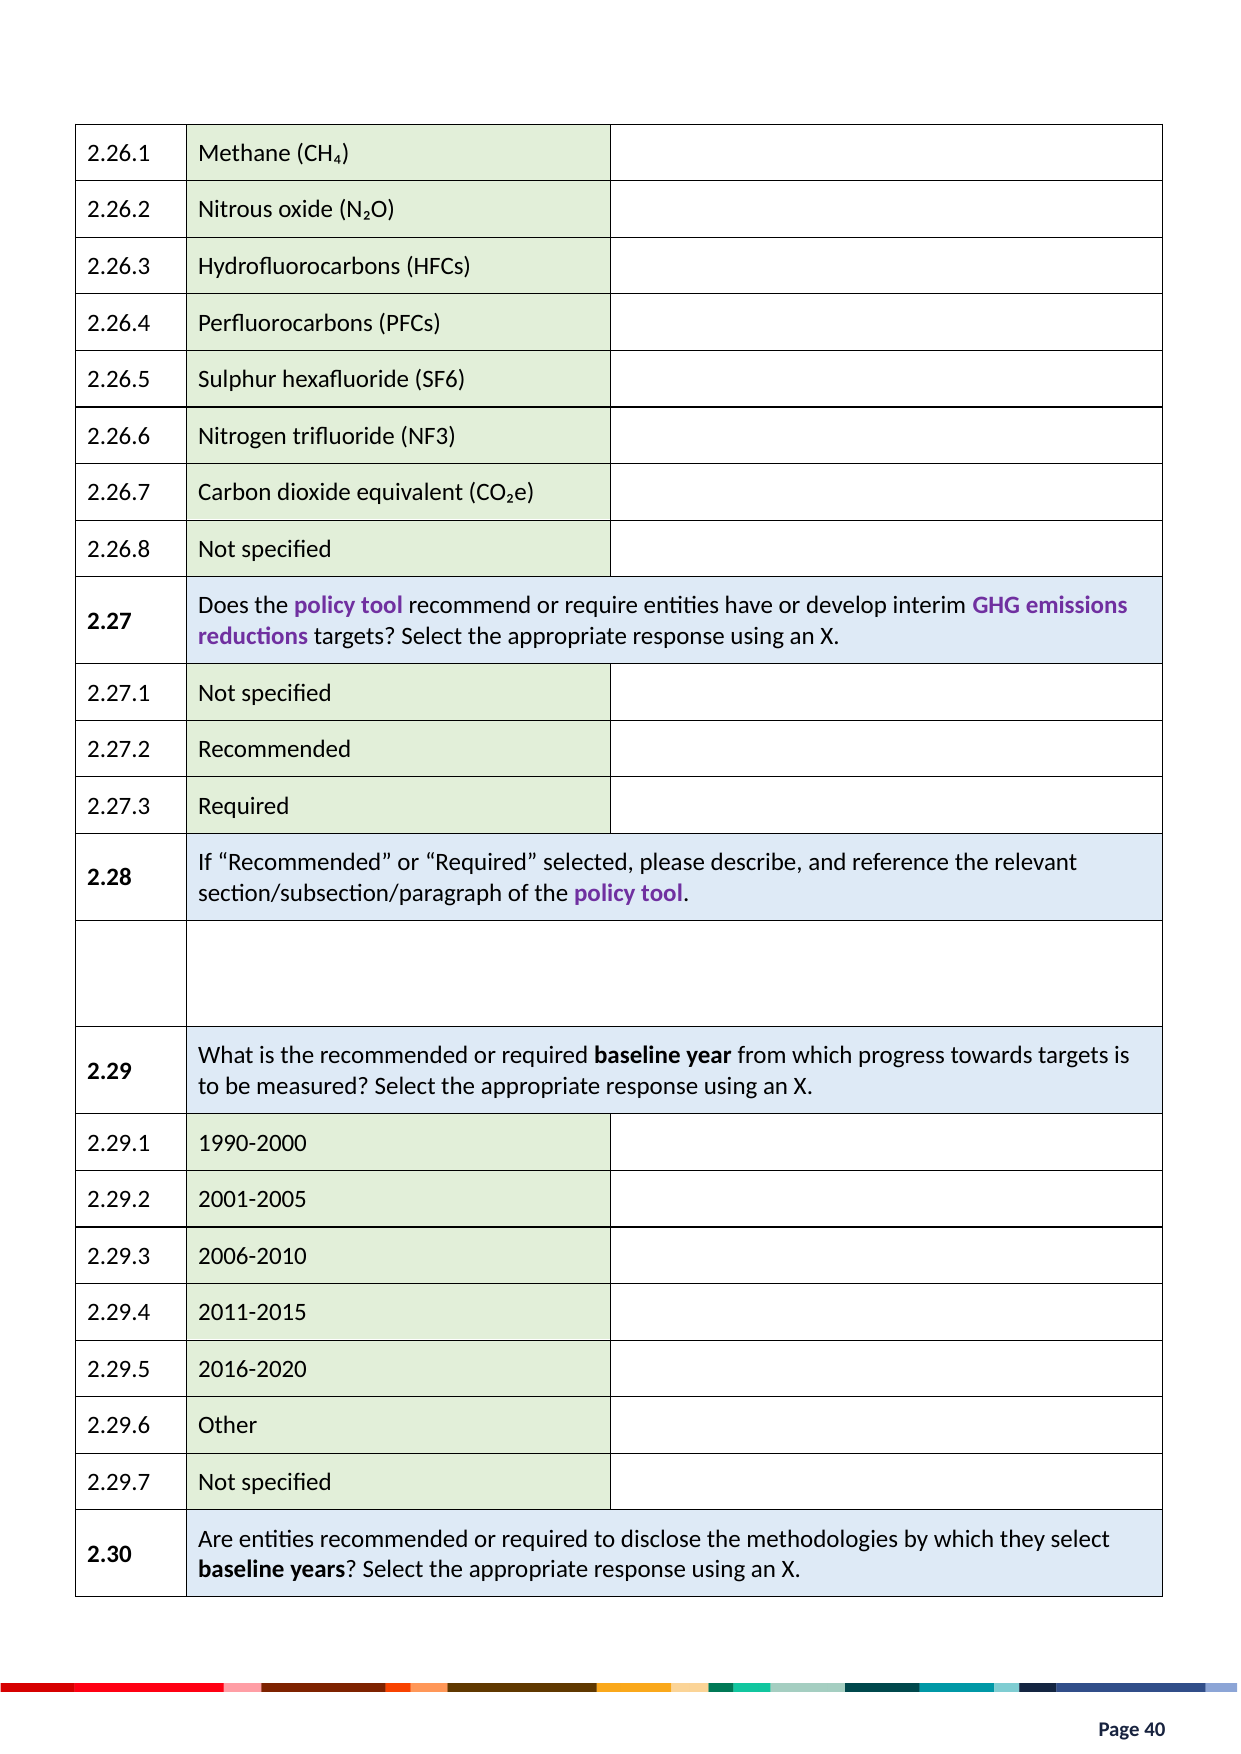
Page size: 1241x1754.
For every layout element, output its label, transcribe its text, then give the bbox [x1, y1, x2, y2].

table_cell [611, 777, 1162, 833]
table_cell Hydrofluorocarbons (HFCs) [187, 238, 610, 293]
table_cell 2.27.2 [76, 721, 186, 776]
table_cell [611, 464, 1162, 519]
table_cell Other [187, 1397, 610, 1453]
table_cell [611, 351, 1162, 406]
table_cell [611, 1454, 1162, 1509]
table_cell 2.29.6 [76, 1397, 186, 1453]
table_cell [611, 1171, 1162, 1226]
table_cell [611, 238, 1162, 293]
table_cell 2.29.3 [76, 1228, 186, 1283]
table_cell [611, 721, 1162, 776]
table_cell [611, 1228, 1162, 1283]
table_cell 2.26.5 [76, 351, 186, 406]
table_cell 2.27.1 [76, 664, 186, 720]
table_cell 2016-2020 [187, 1341, 610, 1396]
table_cell 2.26.4 [76, 294, 186, 350]
table_cell 2011-2015 [187, 1284, 610, 1339]
table_cell 2.26.6 [76, 408, 186, 463]
table_cell 2.26.8 [76, 521, 186, 576]
table_cell Sulphur hexafluoride (SF6) [187, 351, 610, 406]
table_cell 2.29.5 [76, 1341, 186, 1396]
table_cell Does the policy tool recommend or require entities have or develop interim GHG emissions reductions targets? Select the appropriate response using an X. [187, 577, 1162, 663]
table_cell 2.27 [76, 577, 186, 663]
table_cell [611, 664, 1162, 720]
table_cell Nitrogen trifluoride (NF3) [187, 408, 610, 463]
table_cell 1990-2000 [187, 1114, 610, 1170]
picture [0, 1683, 1236, 1692]
table_cell Not specified [187, 521, 610, 576]
table_cell What is the recommended or required baseline year from which progress towards targets is to be measured? Select the appropriate response using an X. [187, 1027, 1162, 1113]
table_cell [611, 125, 1162, 180]
table_cell Recommended [187, 721, 610, 776]
table_cell 2.26.1 [76, 125, 186, 180]
table_cell Are entities recommended or required to disclose the methodologies by which they select baseline years? Select the appropriate response using an X. [187, 1510, 1162, 1596]
table_cell Not specified [187, 1454, 610, 1509]
table_cell [611, 1114, 1162, 1170]
table_cell [611, 408, 1162, 463]
table_cell 2.29.7 [76, 1454, 186, 1509]
table_cell Not specified [187, 664, 610, 720]
table_cell [611, 181, 1162, 237]
table_cell If “Recommended” or “Required” selected, please describe, and reference the relevant section/subsection/paragraph of the policy tool. [187, 834, 1162, 920]
table_cell Perfluorocarbons (PFCs) [187, 294, 610, 350]
table_cell 2.29.1 [76, 1114, 186, 1170]
table_cell Carbon dioxide equivalent (CO₂e) [187, 464, 610, 519]
table_cell [76, 921, 186, 1026]
table_cell 2001-2005 [187, 1171, 610, 1226]
table_cell 2.26.7 [76, 464, 186, 519]
table_cell 2.30 [76, 1510, 186, 1596]
table_cell [611, 521, 1162, 576]
table_cell 2.29.2 [76, 1171, 186, 1226]
table_cell 2006-2010 [187, 1228, 610, 1283]
table_cell 2.27.3 [76, 777, 186, 833]
table_cell 2.29 [76, 1027, 186, 1113]
table_cell Required [187, 777, 610, 833]
table_cell [611, 1284, 1162, 1339]
table_cell 2.28 [76, 834, 186, 920]
table_cell [611, 1397, 1162, 1453]
table_cell 2.26.3 [76, 238, 186, 293]
table_cell [187, 921, 1162, 1026]
table_cell Nitrous oxide (N₂O) [187, 181, 610, 237]
table_cell 2.26.2 [76, 181, 186, 237]
table_cell Methane (CH₄) [187, 125, 610, 180]
table_cell [611, 294, 1162, 350]
table_cell 2.29.4 [76, 1284, 186, 1339]
table_cell [611, 1341, 1162, 1396]
